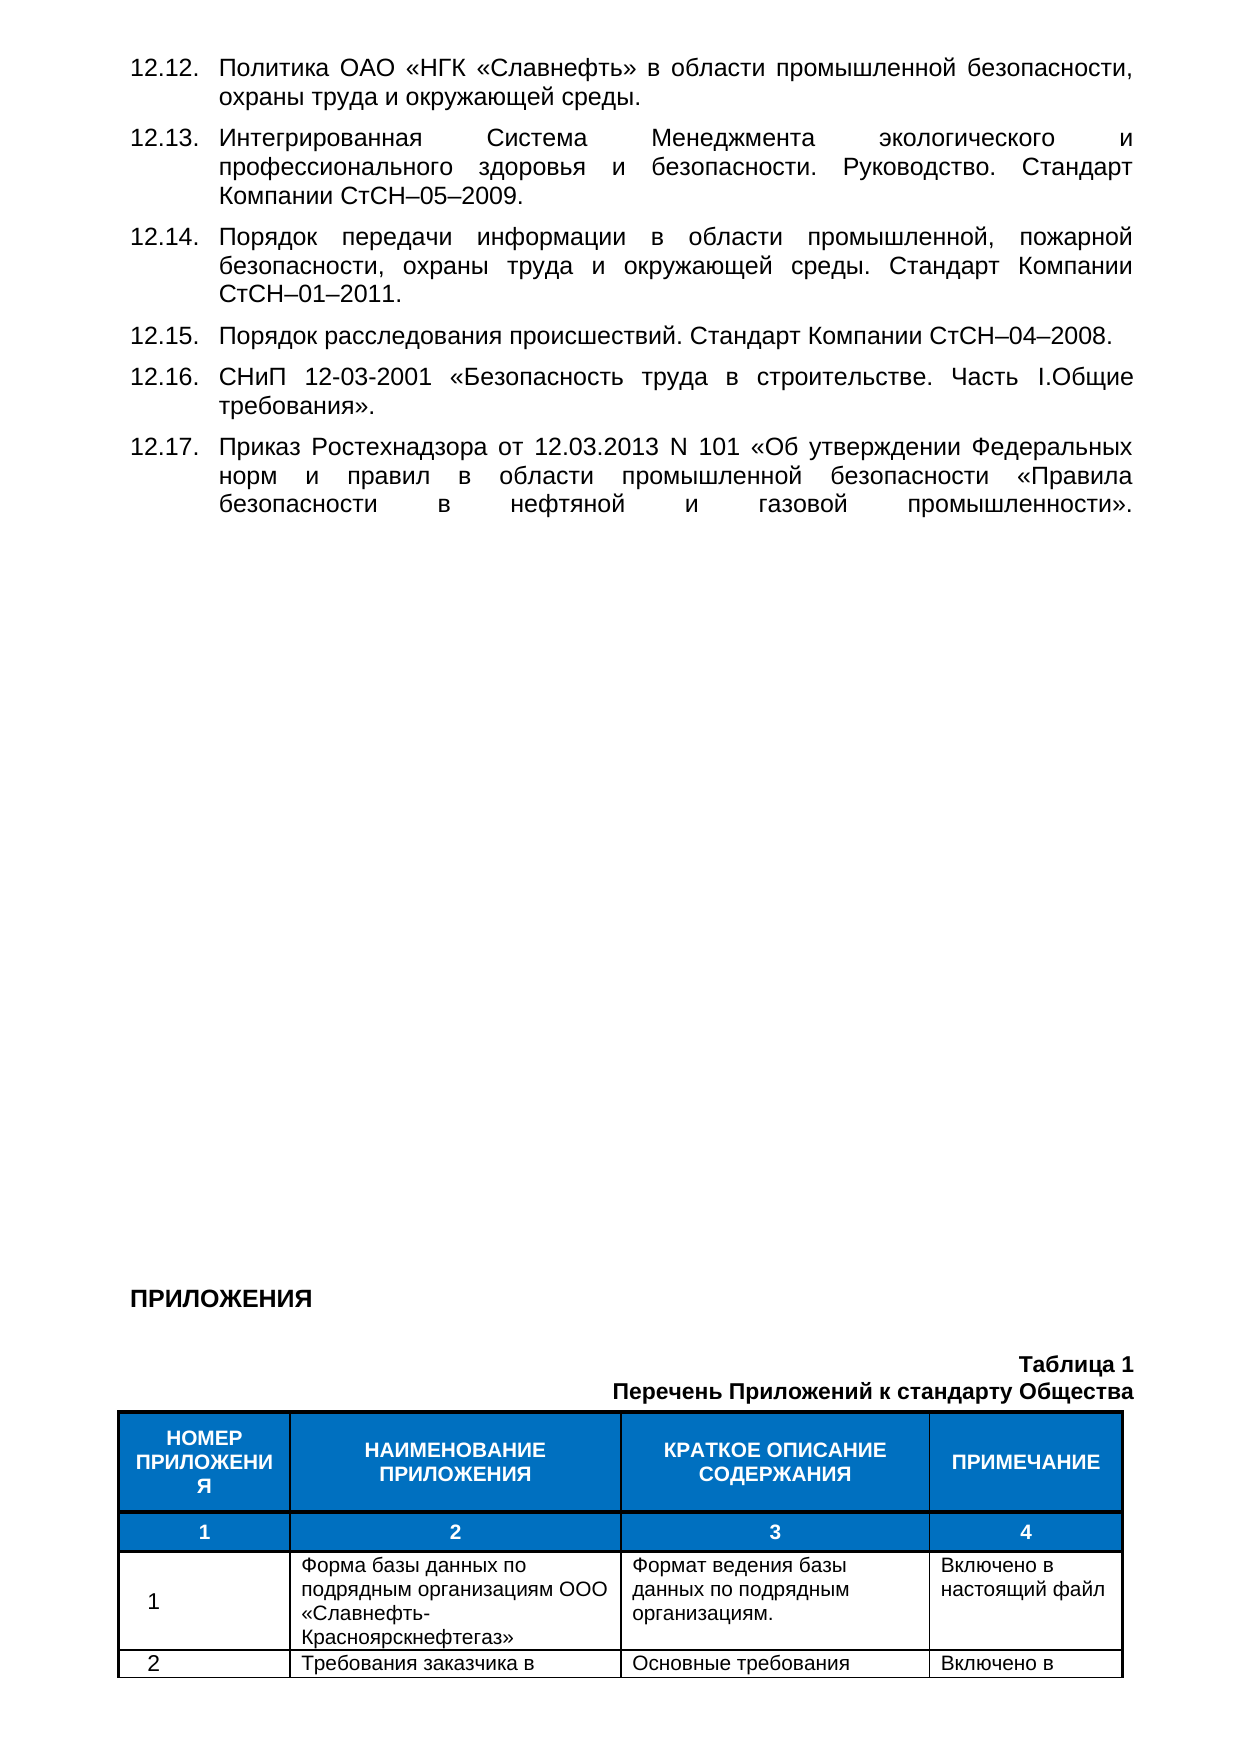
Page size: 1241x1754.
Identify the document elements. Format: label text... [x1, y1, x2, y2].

table_cell 1 [120, 1553, 289, 1649]
text Порядок передачи информации в области промышленной, пожарной безопасности, охраны труда и окружающей среды. Стандарт Компании СтСН–01–2011. [130, 222, 1134, 308]
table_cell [930, 1553, 1121, 1649]
table_cell Форма базы данных по подрядным организациям ООО «Славнефть-Красноярскнефтегаз» [291, 1553, 620, 1649]
text Интегрированная Система Менеджмента экологического и профессионального здоровья и безопасности. Руководство. Стандарт Компании СтСН–05–2009. [130, 123, 1134, 209]
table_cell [622, 1651, 929, 1677]
text СНиП 12-03-2001 «Безопасность труда в строительстве. Часть I.Общие требования». [130, 362, 1134, 419]
text Порядок расследования происшествий. Стандарт Компании СтСН–04–2008. [130, 321, 1134, 349]
table_header НАИМЕНОВАНИЕ ПРИЛОЖЕНИЯ [291, 1414, 620, 1510]
text Приказ Ростехнадзора от 12.03.2013 N 101 «Об утверждении Федеральных норм и правил в области промышленной безопасности «Правила безопасности в нефтяной и газовой промышленности». [130, 432, 1134, 544]
table_header ПРИМЕЧАНИЕ [930, 1414, 1121, 1510]
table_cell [291, 1651, 620, 1677]
table_cell 1 [120, 1514, 289, 1550]
table_cell 3 [622, 1514, 929, 1550]
table_cell 2 [291, 1514, 620, 1550]
subtitle ПРИЛОЖЕНИЯ [130, 1284, 1134, 1312]
table_header КРАТКОЕ ОПИСАНИЕ СОДЕРЖАНИЯ [622, 1414, 929, 1510]
table_cell 4 [930, 1514, 1121, 1550]
text Перечень Приложений к стандарту Общества [130, 1378, 1134, 1404]
text Таблица 1 [130, 1351, 1134, 1378]
table_cell 2 [120, 1651, 289, 1677]
table_cell Формат ведения базы данных по подрядным организациям. [622, 1553, 929, 1649]
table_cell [930, 1651, 1121, 1677]
table_header НОМЕР ПРИЛОЖЕНИЯ [120, 1414, 289, 1510]
text Политика ОАО «НГК «Славнефть» в области промышленной безопасности, охраны труда и окружающей среды. [130, 53, 1134, 111]
